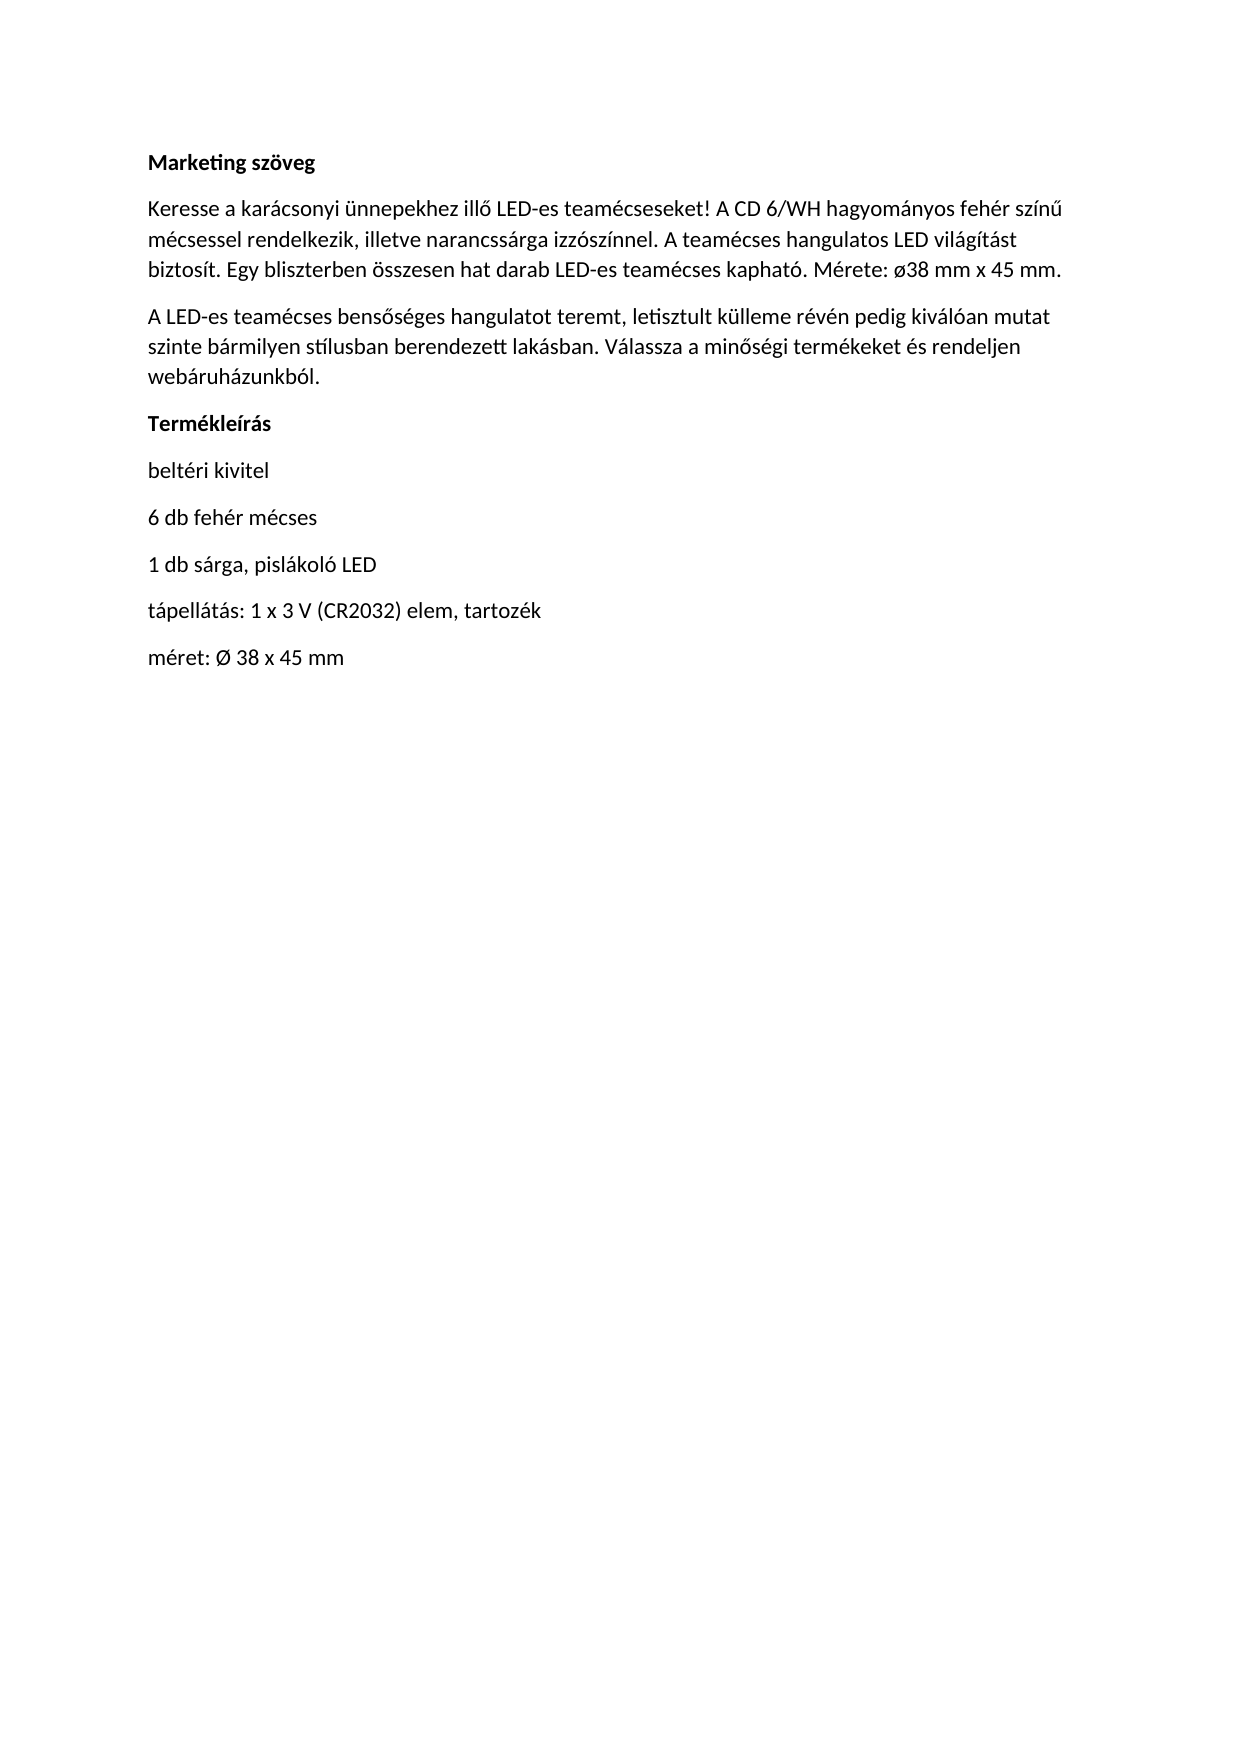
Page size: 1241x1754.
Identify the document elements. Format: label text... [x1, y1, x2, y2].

text tápellátás: 1 x 3 V (CR2032) elem, tartozék [148, 597, 1093, 624]
text 1 db sárga, pislákoló LED [148, 550, 1093, 578]
text Keresse a karácsonyi ünnepekhez illő LED-es teamécseseket! A CD 6/WH hagyományos fehér színű mécsessel rendelkezik, illetve narancssárga izzószínnel. A teamécses hangulatos LED világítást biztosít. Egy bliszterben összesen hat darab LED-es teamécses kapható. Mérete: ø38 mm x 45 mm. [148, 194, 1093, 283]
text 6 db fehér mécses [148, 503, 1093, 531]
text beltéri kivitel [148, 456, 1093, 484]
text Termékleírás [148, 409, 1093, 437]
text Marketing szöveg [148, 148, 1093, 176]
text A LED-es teamécses bensőséges hangulatot teremt, letisztult külleme révén pedig kiválóan mutat szinte bármilyen stílusban berendezett lakásban. Válassza a minőségi termékeket és rendeljen webáruházunkból. [148, 302, 1093, 390]
text méret: Ø 38 x 45 mm [148, 643, 1093, 671]
